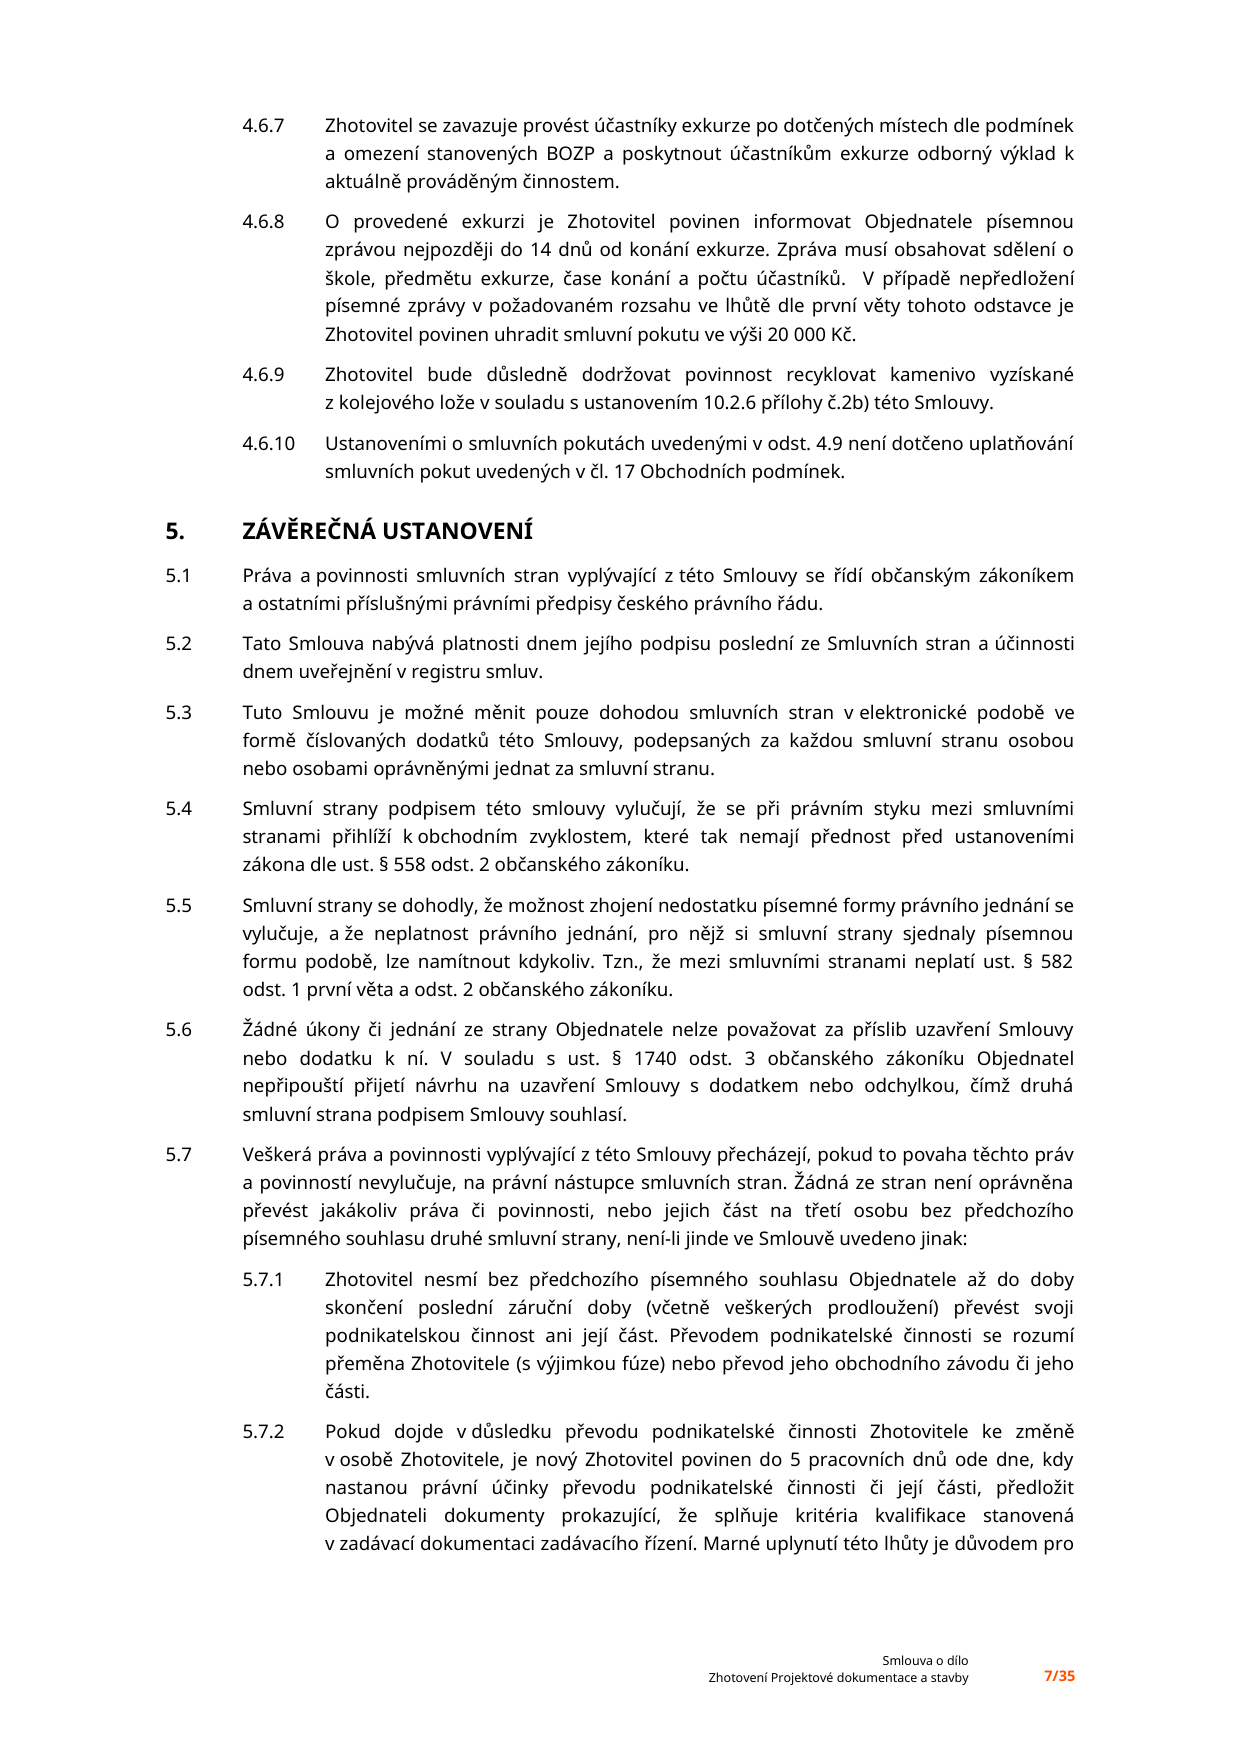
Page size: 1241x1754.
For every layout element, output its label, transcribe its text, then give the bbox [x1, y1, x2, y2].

text Tuto Smlouvu je možné měnit pouze dohodou smluvních stran v elektronické podobě ve formě číslovaných dodatků této Smlouvy, podepsaných za každou smluvní stranu osobou nebo osobami oprávněnými jednat za smluvní stranu. [165, 699, 1075, 781]
list Zhotovitel nesmí bez předchozího písemného souhlasu Objednatele až do doby skončení poslední záruční doby (včetně veškerých prodloužení) převést svoji podnikatelskou činnost ani její část. Převodem podnikatelské činnosti se rozumí přeměna Zhotovitele (s výjimkou fúze) nebo převod jeho obchodního závodu či jeho části. [242, 1266, 1075, 1403]
list Veškerá práva a povinnosti vyplývající z této Smlouvy přecházejí, pokud to povaha těchto práv a povinností nevylučuje, na právní nástupce smluvních stran. Žádná ze stran není oprávněna převést jakákoliv práva či povinnosti, nebo jejich část na třetí osobu bez předchozího písemného souhlasu druhé smluvní strany, není-li jinde ve Smlouvě uvedeno jinak: [165, 1141, 1075, 1251]
list Ustanoveními o smluvních pokutách uvedenými v odst. 4.9 není dotčeno uplatňování smluvních pokut uvedených v čl. 17 Obchodních podmínek. [242, 430, 1075, 483]
text Smluvní strany se dohodly, že možnost zhojení nedostatku písemné formy právního jednání se vylučuje, a že neplatnost právního jednání, pro nějž si smluvní strany sjednaly písemnou formu podobě, lze namítnout kdykoliv. Tzn., že mezi smluvními stranami neplatí ust. § 582 odst. 1 první věta a odst. 2 občanského zákoníku. [165, 892, 1075, 1002]
list O provedené exkurzi je Zhotovitel povinen informovat Objednatele písemnou zprávou nejpozději do 14 dnů od konání exkurze. Zpráva musí obsahovat sdělení o škole, předmětu exkurze, čase konání a počtu účastníků. V případě nepředložení písemné zprávy v požadovaném rozsahu ve lhůtě dle první věty tohoto odstavce je Zhotovitel povinen uhradit smluvní pokutu ve výši 20 000 Kč. [242, 209, 1075, 346]
text Smluvní strany podpisem této smlouvy vylučují, že se při právním styku mezi smluvními stranami přihlíží k obchodním zvyklostem, které tak nemají přednost před ustanoveními zákona dle ust. § 558 odst. 2 občanského zákoníku. [165, 796, 1075, 877]
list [242, 1418, 1075, 1556]
list Zhotovitel bude důsledně dodržovat povinnost recyklovat kamenivo vyzískané z kolejového lože v souladu s ustanovením 10.2.6 přílohy č.2b) této Smlouvy. [242, 361, 1075, 415]
list Zhotovitel se zavazuje provést účastníky exkurze po dotčených místech dle podmínek a omezení stanovených BOZP a poskytnout účastníkům exkurze odborný výklad k aktuálně prováděným činnostem. [242, 112, 1075, 194]
text Žádné úkony či jednání ze strany Objednatele nelze považovat za příslib uzavření Smlouvy nebo dodatku k ní. V souladu s ust. § 1740 odst. 3 občanského zákoníku Objednatel nepřipouští přijetí návrhu na uzavření Smlouvy s dodatkem nebo odchylkou, čímž druhá smluvní strana podpisem Smlouvy souhlasí. [165, 1017, 1075, 1126]
text ZÁVĚREČNÁ USTANOVENÍ [165, 515, 1075, 546]
text Práva a povinnosti smluvních stran vyplývající z této Smlouvy se řídí občanským zákoníkem a ostatními příslušnými právními předpisy českého právního řádu. [165, 562, 1075, 616]
text Tato Smlouva nabývá platnosti dnem jejího podpisu poslední ze Smluvních stran a účinnosti dnem uveřejnění v registru smluv. [165, 631, 1075, 684]
